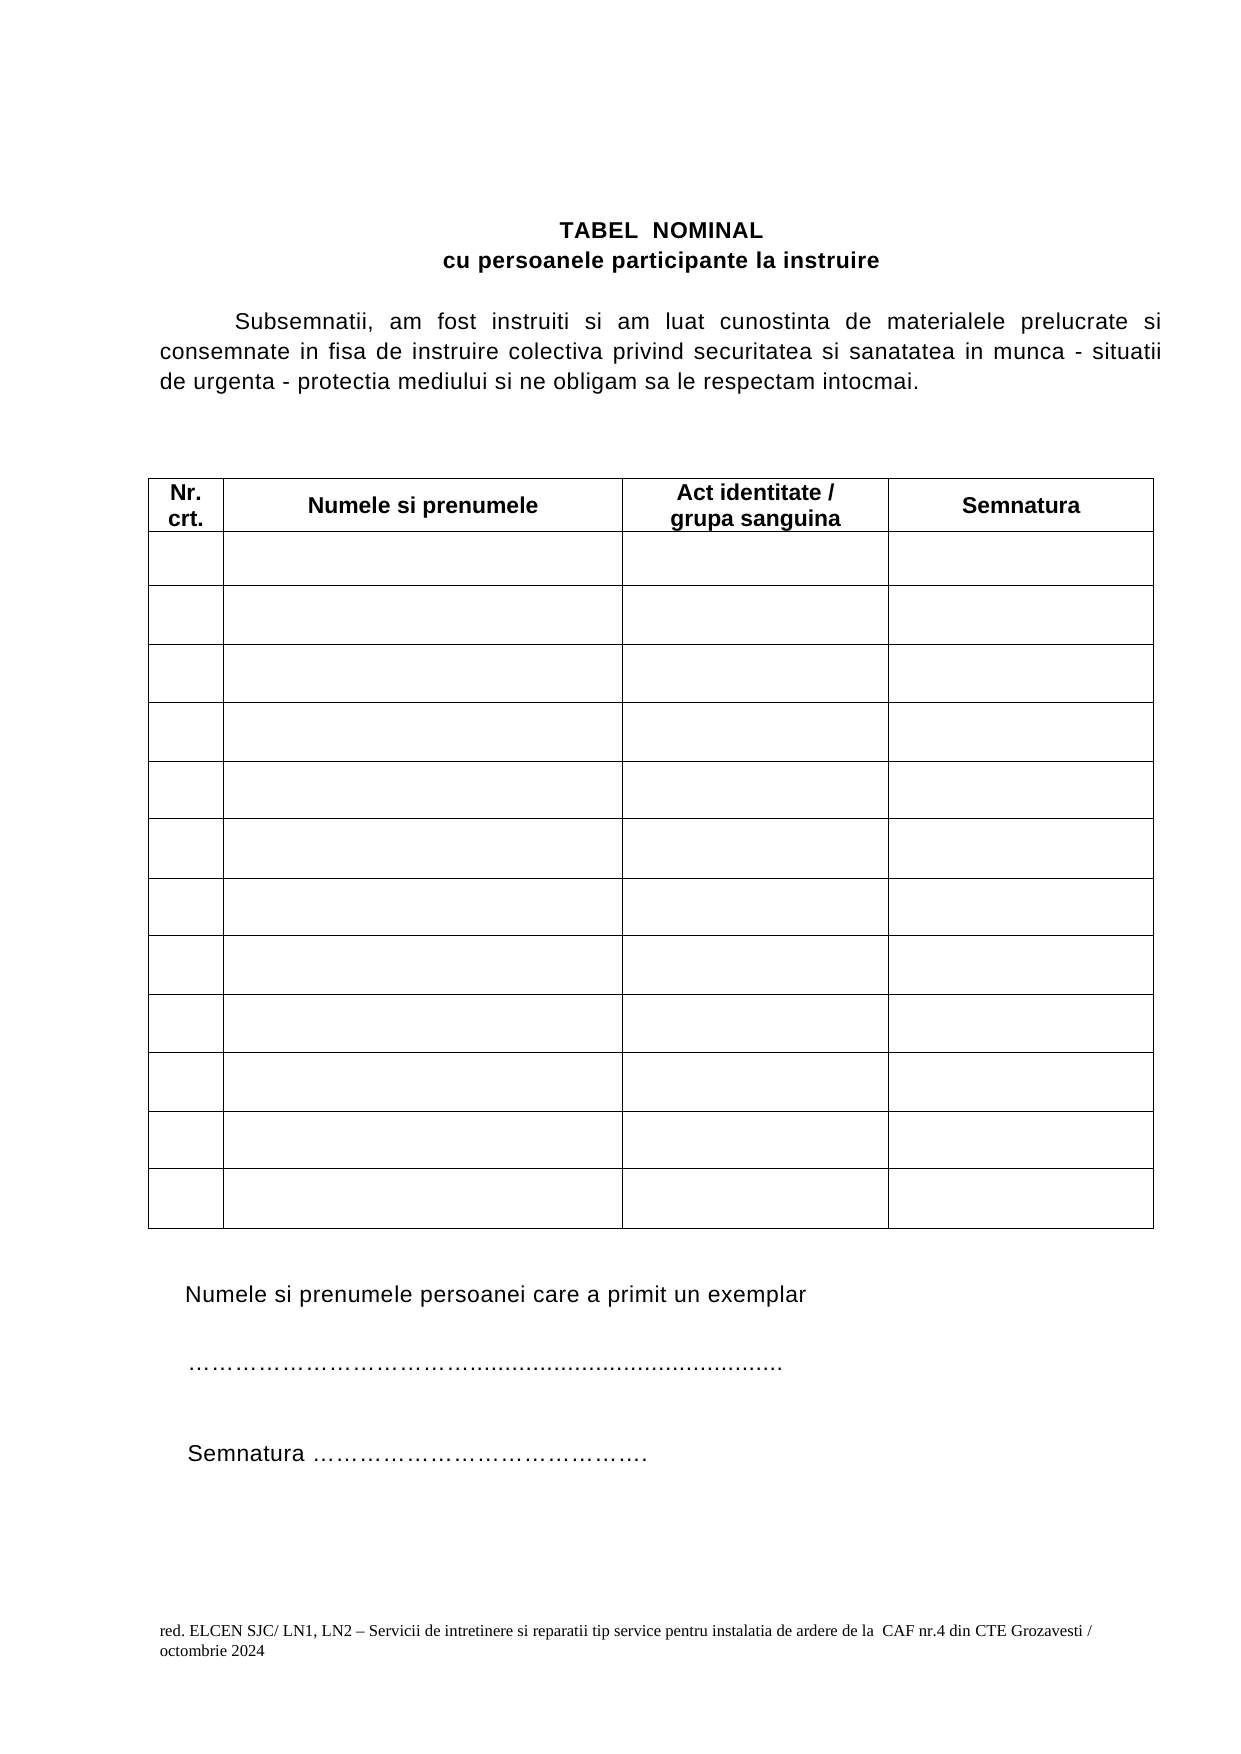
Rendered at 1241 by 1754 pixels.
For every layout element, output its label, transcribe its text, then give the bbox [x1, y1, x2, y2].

table_cell [623, 1053, 888, 1111]
table_cell [889, 703, 1153, 761]
table_cell [149, 995, 223, 1052]
table_header Nr. crt. [149, 479, 223, 531]
table_cell [224, 819, 622, 877]
table_cell [889, 1112, 1153, 1168]
table_cell [623, 1112, 888, 1168]
table_cell [149, 645, 223, 702]
table_cell [623, 819, 888, 877]
table_cell [149, 879, 223, 935]
table_cell [224, 703, 622, 761]
table_cell [149, 762, 223, 818]
text Numele si prenumele persoanei care a primit un exemplar [159, 1281, 1163, 1308]
table_cell [149, 1169, 223, 1227]
table_cell [149, 936, 223, 994]
table_cell [623, 762, 888, 818]
text ………………………………............................................. [159, 1349, 1163, 1375]
table_cell [889, 532, 1153, 585]
table_cell [224, 645, 622, 702]
table_cell [149, 1053, 223, 1111]
table_cell [149, 532, 223, 585]
table_cell [623, 703, 888, 761]
table_cell [889, 995, 1153, 1052]
table_cell [889, 819, 1153, 877]
table_cell [149, 703, 223, 761]
table_cell [623, 645, 888, 702]
table_cell [889, 645, 1153, 702]
table_header Numele si prenumele [224, 479, 622, 531]
table_cell [224, 1112, 622, 1168]
table_cell [224, 879, 622, 935]
table_header Act identitate / grupa sanguina [623, 479, 888, 531]
text Subsemnatii, am fost instruiti si am luat cunostinta de materialele prelucrate si consemnate in fisa de instruire colectiva privind securitatea si sanatatea in munca - situatii de urgenta - protectia mediului si ne obligam sa le respectam intocmai. [159, 308, 1163, 394]
table_cell [149, 819, 223, 877]
table_cell [623, 879, 888, 935]
table_cell [224, 936, 622, 994]
table_cell [889, 762, 1153, 818]
table_cell [889, 936, 1153, 994]
table_cell [224, 762, 622, 818]
text TABEL NOMINAL [159, 217, 1163, 243]
table_cell [149, 586, 223, 644]
table_cell [149, 1112, 223, 1168]
text Semnatura ……………………………………. [159, 1439, 1163, 1466]
table_cell [224, 995, 622, 1052]
table_cell [889, 1053, 1153, 1111]
table_cell [224, 586, 622, 644]
table_cell [224, 1053, 622, 1111]
table_cell [623, 995, 888, 1052]
text cu persoanele participante la instruire [159, 247, 1163, 274]
table_cell [224, 532, 622, 585]
table_cell [623, 586, 888, 644]
table_cell [889, 1169, 1153, 1227]
table_cell [889, 586, 1153, 644]
table_cell [224, 1169, 622, 1227]
table_cell [623, 1169, 888, 1227]
table_cell [889, 879, 1153, 935]
table_cell [623, 936, 888, 994]
table_header Semnatura [889, 479, 1153, 531]
table_cell [623, 532, 888, 585]
